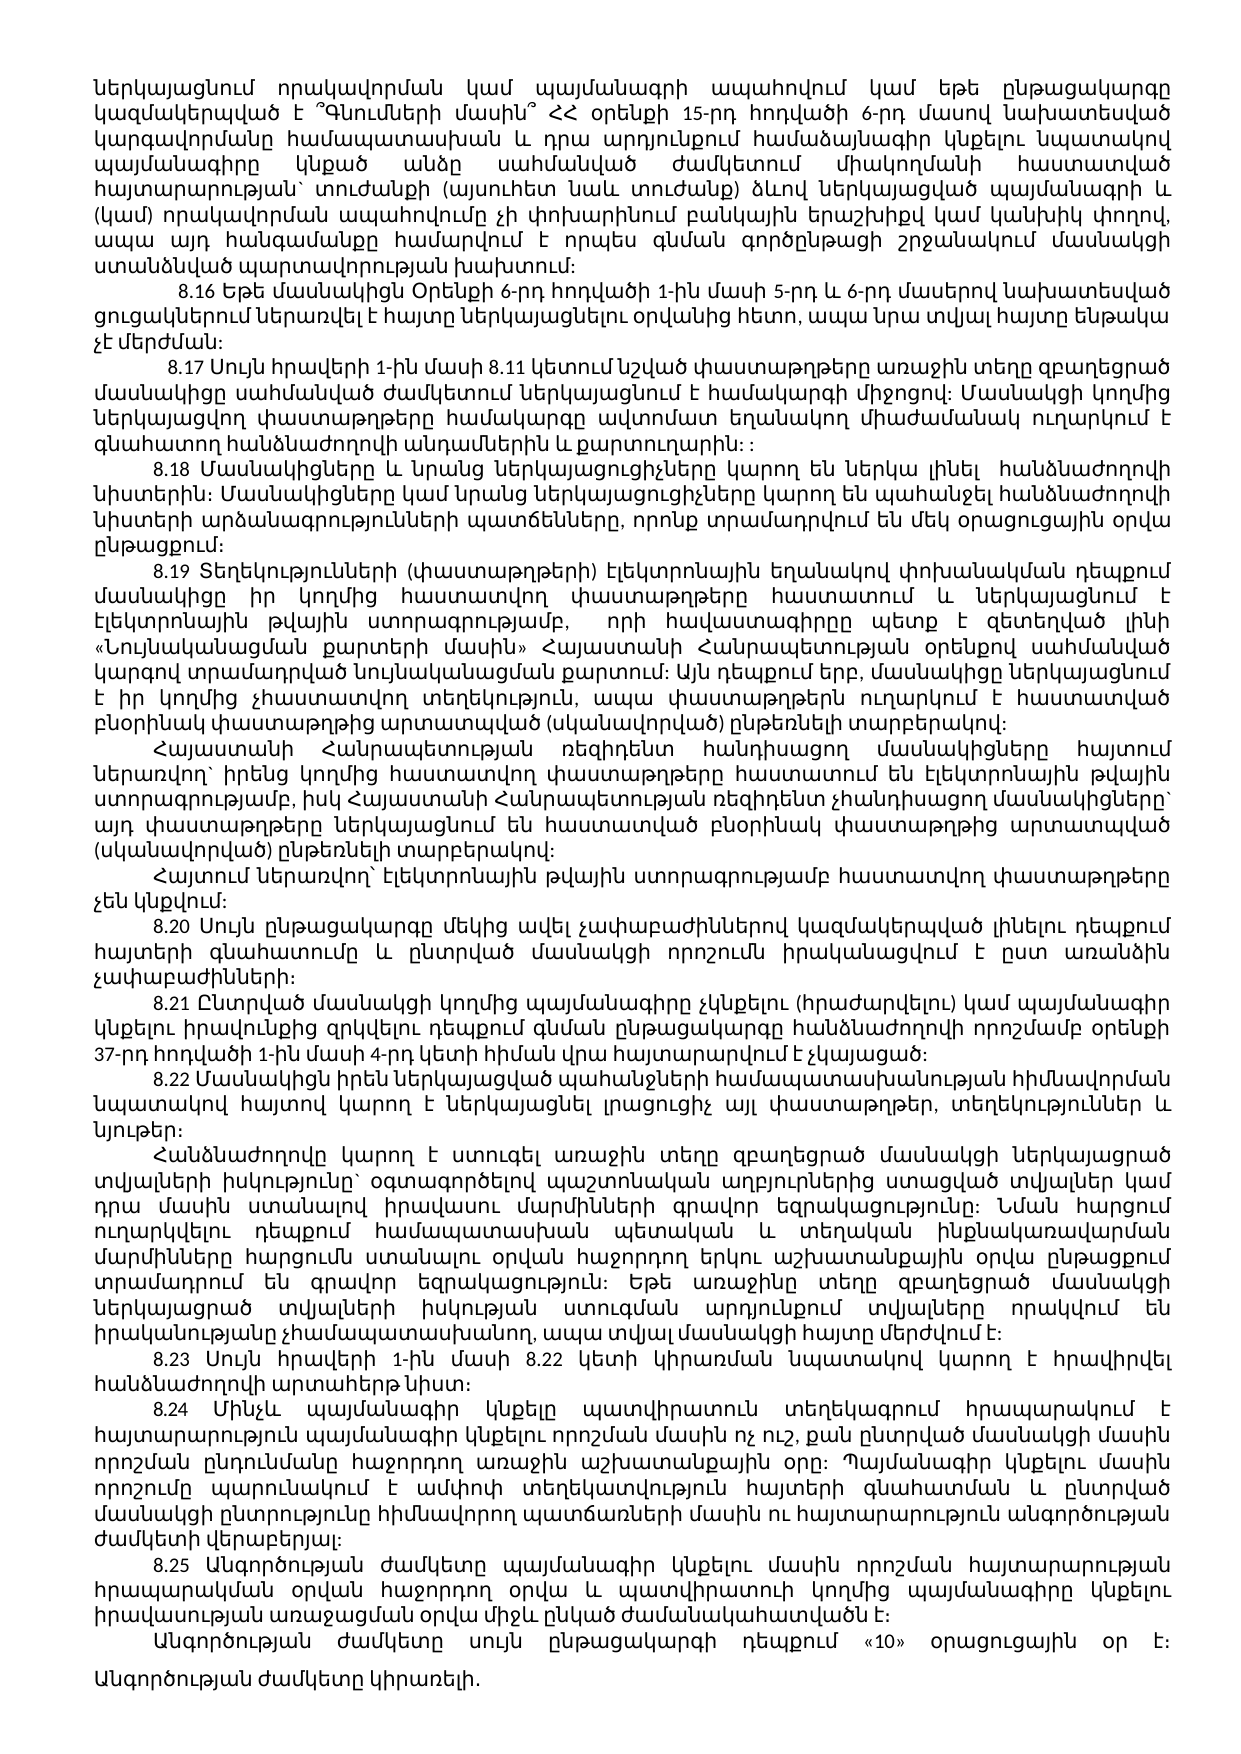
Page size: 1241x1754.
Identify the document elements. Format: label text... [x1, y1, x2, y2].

text Հայաստանի Հանրապետության ռեզիդենտ հանդիսացող մասնակիցները հայտում ներառվող` իրենց կողմից հաստատվող փաստաթղթերը հաստատում են էլեկտրոնային թվային ստորագրությամբ, իսկ Հայաստանի Հանրապետության ռեզիդենտ չհանդիսացող մասնակիցները` այդ փաստաթղթերը ներկայացնում են հաստատված բնօրինակ փաստաթղթից արտատպված (սկանավորված) ընթեռնելի տարբերակով: [94, 736, 1171, 863]
text Անգործության ժամկետը սույն ընթացակարգի դեպքում «10» օրացուցային օր է։ Անգործության ժամկետը կիրառելի․ [94, 1628, 1171, 1692]
text 8.18 Մասնակիցները և նրանց ներկայացուցիչները կարող են ներկա լինել հանձնաժողովի նիստերին։ Մասնակիցները կամ նրանց ներկայացուցիչները կարող են պահանջել հանձնաժողովի նիստերի արձանագրությունների պատճենները, որոնք տրամադրվում են մեկ օրացուցային օրվա ընթացքում։ [94, 456, 1171, 558]
text 8.25 Անգործության ժամկետը պայմանագիր կնքելու մասին որոշման հայտարարության հրապարակման օրվան հաջորդող օրվա և պատվիրատուի կողմից պայմանագիրը կնքելու իրավասության առաջացման օրվա միջև ընկած ժամանակահատվածն է։ [94, 1552, 1171, 1628]
text 8.22 Մասնակիցն իրեն ներկայացված պահանջների համապատասխանության հիմնավորման նպատակով հայտով կարող է ներկայացնել լրացուցիչ այլ փաստաթղթեր, տեղեկություններ և նյութեր։ [94, 1066, 1171, 1142]
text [94, 75, 1171, 278]
text Հանձնաժողովը կարող է ստուգել առաջին տեղը զբաղեցրած մասնակցի ներկայացրած տվյալների իսկությունը` օգտագործելով պաշտոնական աղբյուրներից ստացված տվյալներ կամ դրա մասին ստանալով իրավասու մարմինների գրավոր եզրակացությունը: Նման հարցում ուղարկվելու դեպքում համապատասխան պետական և տեղական ինքնակառավարման մարմինները հարցումն ստանալու օրվան հաջորդող երկու աշխատանքային օրվա ընթացքում տրամադրում են գրավոր եզրակացություն: Եթե առաջինը տեղը զբաղեցրած մասնակցի ներկայացրած տվյալների իսկության ստուգման արդյունքում տվյալները որակվում են իրականությանը չհամապատասխանող, ապա տվյալ մասնակցի հայտը մերժվում է: [94, 1142, 1171, 1346]
text 8.23 Սույն հրավերի 1-ին մասի 8.22 կետի կիրառման նպատակով կարող է հրավիրվել հանձնաժողովի արտահերթ նիստ։ [94, 1346, 1171, 1397]
text 8.19 Տեղեկությունների (փաստաթղթերի) էլեկտրոնային եղանակով փոխանակման դեպքում մասնակիցը իր կողմից հաստատվող փաստաթղթերը հաստատում և ներկայացնում է էլեկտրոնային թվային ստորագրությամբ, որի հավաստագիրըը պետք է զետեղված լինի «Նույնականացման քարտերի մասին» Հայաստանի Հանրապետության օրենքով սահմանված կարգով տրամադրված նույնականացման քարտում: Այն դեպքում երբ, մասնակիցը ներկայացնում է իր կողմից չհաստատվող տեղեկություն, ապա փաստաթղթերն ուղարկում է հաստատված բնօրինակ փաստաթղթից արտատպված (սկանավորված) ընթեռնելի տարբերակով: [94, 558, 1171, 736]
text Հայտում ներառվող՝ էլեկտրոնային թվային ստորագրությամբ հաստատվող փաստաթղթերը չեն կնքվում: [94, 863, 1171, 914]
text 8.20 Սույն ընթացակարգը մեկից ավել չափաբաժիններով կազմակերպված լինելու դեպքում հայտերի գնահատումը և ընտրված մասնակցի որոշումն իրականացվում է ըստ առանձին չափաբաժինների։ [94, 914, 1171, 990]
text 8.17 Սույն հրավերի 1-ին մասի 8.11 կետում նշված փաստաթղթերը առաջին տեղը զբաղեցրած մասնակիցը սահմանված ժամկետում ներկայացնում է համակարգի միջոցով: Մասնակցի կողմից ներկայացվող փաստաթղթերը համակարգը ավտոմատ եղանակող միաժամանակ ուղարկում է գնահատող հանձնաժողովի անդամներին և քարտուղարին: : [94, 354, 1171, 456]
text 8.24 Մինչև պայմանագիր կնքելը պատվիրատուն տեղեկագրում հրապարակում է հայտարարություն պայմանագիր կնքելու որոշման մասին ոչ ուշ, քան ընտրված մասնակցի մասին որոշման ընդունմանը հաջորդող առաջին աշխատանքային օրը: Պայմանագիր կնքելու մասին որոշումը պարունակում է ամփոփ տեղեկատվություն հայտերի գնահատման և ընտրված մասնակցի ընտրությունը հիմնավորող պատճառների մասին ու հայտարարություն անգործության ժամկետի վերաբերյալ: [94, 1397, 1171, 1552]
text 8.21 Ընտրված մասնակցի կողմից պայմանագիրը չկնքելու (հրաժարվելու) կամ պայմանագիր կնքելու իրավունքից զրկվելու դեպքում գնման ընթացակարգը հանձնաժողովի որոշմամբ օրենքի 37-րդ հոդվածի 1-ին մասի 4-րդ կետի հիման վրա հայտարարվում է չկայացած: [94, 990, 1171, 1066]
text 8.16 Եթե մասնակիցն Օրենքի 6-րդ հոդվածի 1-ին մասի 5-րդ և 6-րդ մասերով նախատեսված ցուցակներում ներառվել է հայտը ներկայացնելու օրվանից հետո, ապա նրա տվյալ հայտը ենթակա չէ մերժման: [94, 278, 1171, 354]
